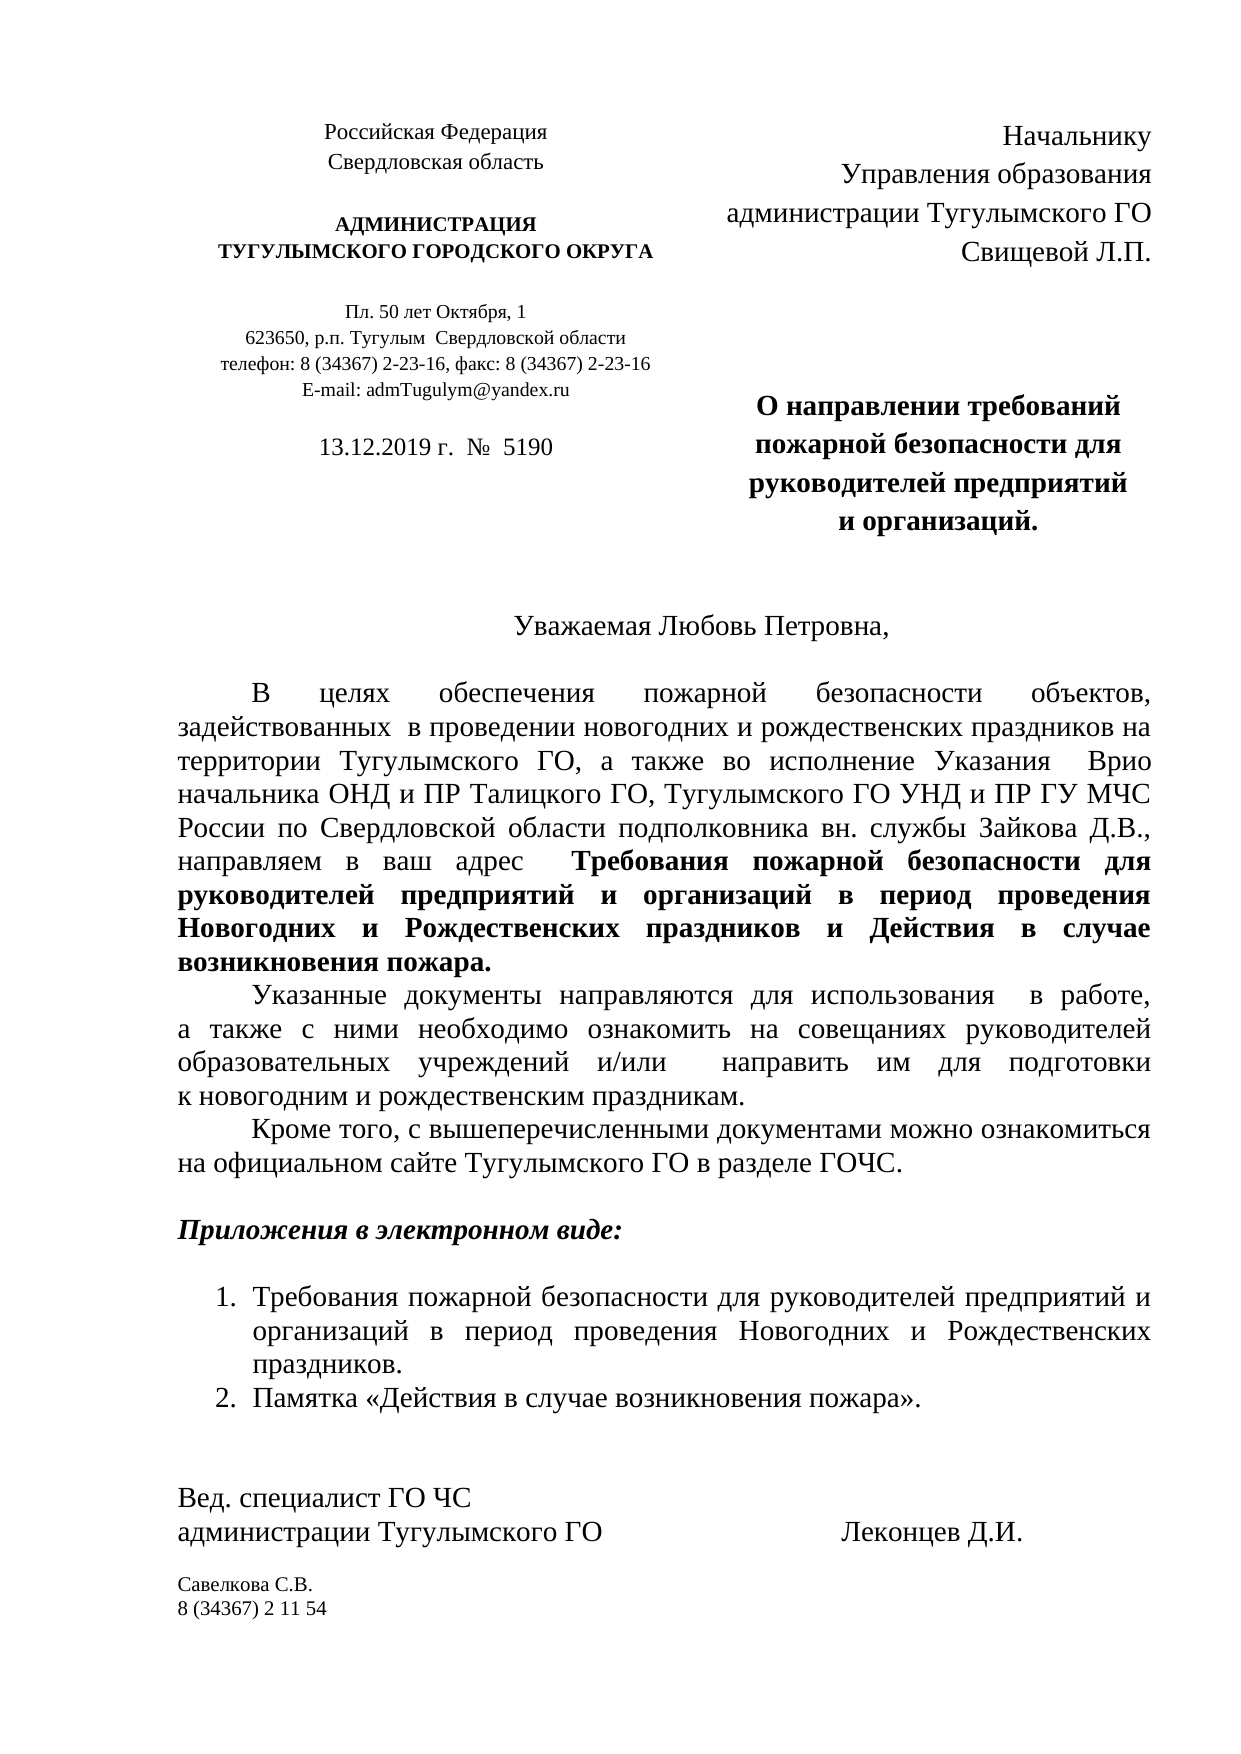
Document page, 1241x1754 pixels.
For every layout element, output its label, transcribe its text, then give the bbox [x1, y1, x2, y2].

text Уважаемая Любовь Петровна, [177, 608, 1152, 642]
list Требования пожарной безопасности для руководителей предприятий и организаций в период проведения Новогодних и Рождественских праздников. [215, 1279, 1152, 1380]
text В целях обеспечения пожарной безопасности объектов, задействованных в проведении новогодних и рождественских праздников на территории Тугулымского ГО, а также во исполнение Указания Врио начальника ОНД и ПР Талицкого ГО, Тугулымского ГО УНД и ПР ГУ МЧС России по Свердловской области подполковника вн. службы Зайкова Д.В., направляем в ваш адрес Требования пожарной безопасности для руководителей предприятий и организаций в период проведения Новогодних и Рождественских праздников и Действия в случае возникновения пожара. [177, 676, 1152, 977]
text Приложения в электронном виде: [177, 1212, 1152, 1246]
text Указанные документы направляются для использования в работе, а также с ними необходимо ознакомить на совещаниях руководителей образовательных учреждений и/или направить им для подготовки к новогодним и рождественским праздникам. [177, 977, 1152, 1112]
list Памятка «Действия в случае возникновения пожара». [215, 1380, 1152, 1413]
table_header Начальнику Управления образования администрации Тугулымского ГО Свищевой Л.П. О направлении требований пожарной безопасности для руководителей предприятий и организаций. [705, 118, 1163, 541]
table_header Российская Федерация Свердловская область АДМИНИСТРАЦИЯ ТУГУЛЫМСКОГО ГОРОДСКОГО ОКРУГА Пл. 50 лет Октября, 1 623650, р.п. Тугулым Свердловской области телефон: 8 (34367) 2-23-16, факс: 8 (34367) 2-23-16 E-mail: admTugulym@yandex.ru 13.12.2019 г. № 5190 [166, 118, 705, 541]
text Кроме того, с вышеперечисленными документами можно ознакомиться на официальном сайте Тугулымского ГО в разделе ГОЧС. [177, 1112, 1152, 1179]
text Савелкова С.В. [177, 1572, 1152, 1596]
text 8 (34367) 2 11 54 [177, 1596, 1152, 1620]
text администрации Тугулымского ГО Леконцев Д.И. [177, 1514, 1152, 1548]
text Вед. специалист ГО ЧС [177, 1481, 1152, 1514]
